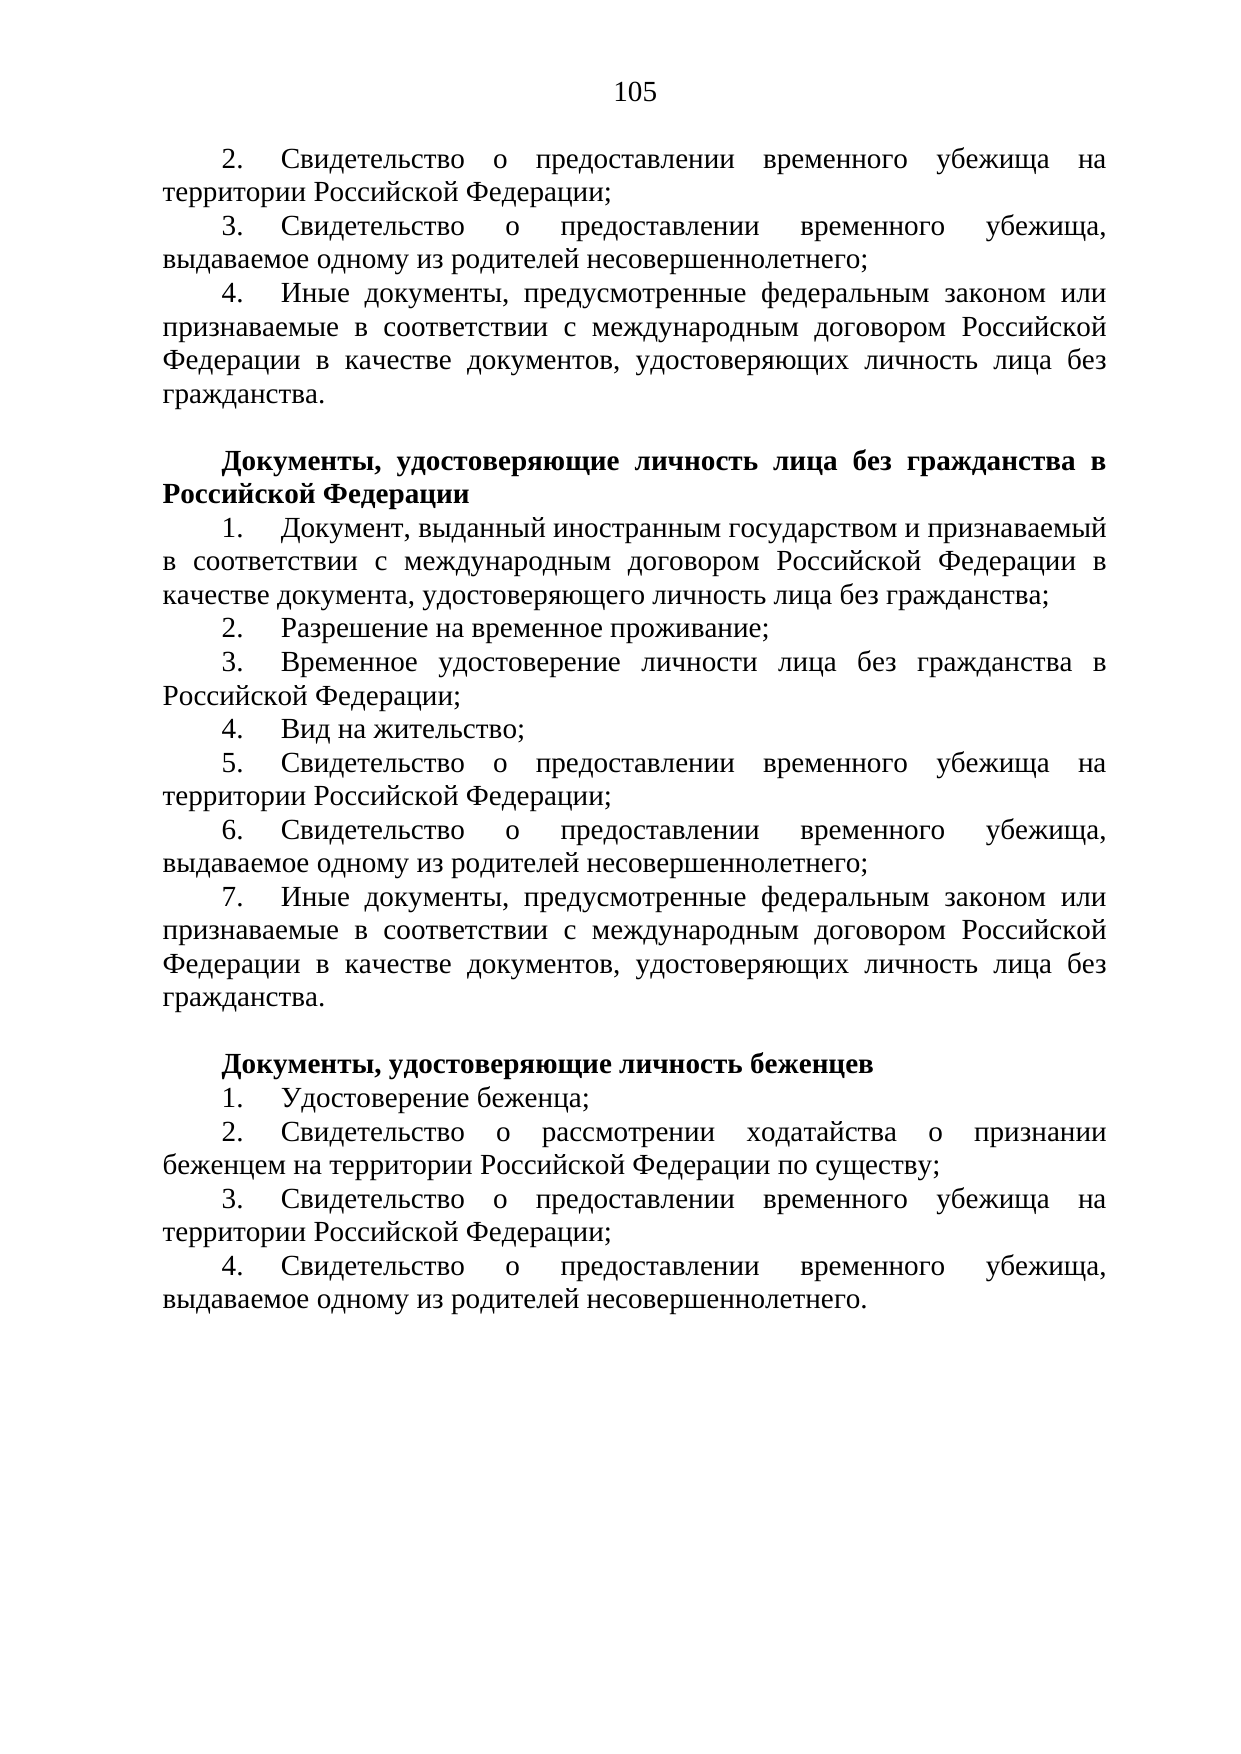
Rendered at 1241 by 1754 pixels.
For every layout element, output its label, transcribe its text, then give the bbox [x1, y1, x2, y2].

text 3. Временное удостоверение личности лица без гражданства в Российской Федерации; [162, 644, 1107, 711]
text 4. Иные документы, предусмотренные федеральным законом или признаваемые в соответствии с международным договором Российской Федерации в качестве документов, удостоверяющих личность лица без гражданства. [162, 275, 1107, 409]
text 3. Свидетельство о предоставлении временного убежища на территории Российской Федерации; [162, 1181, 1107, 1248]
text 4. Свидетельство о предоставлении временного убежища, выдаваемое одному из родителей несовершеннолетнего. [162, 1248, 1107, 1315]
text 2. Разрешение на временное проживание; [162, 611, 1107, 644]
text 4. Вид на жительство; [162, 711, 1107, 745]
text 1. Документ, выданный иностранным государством и признаваемый в соответствии с международным договором Российской Федерации в качестве документа, удостоверяющего личность лица без гражданства; [162, 510, 1107, 611]
text 6. Свидетельство о предоставлении временного убежища, выдаваемое одному из родителей несовершеннолетнего; [162, 812, 1107, 879]
text 2. Свидетельство о рассмотрении ходатайства о признании беженцем на территории Российской Федерации по существу; [162, 1114, 1107, 1181]
text 1. Удостоверение беженца; [162, 1080, 1107, 1114]
text 5. Свидетельство о предоставлении временного убежища на территории Российской Федерации; [162, 745, 1107, 812]
text Документы, удостоверяющие личность беженцев [162, 1047, 1107, 1080]
text 7. Иные документы, предусмотренные федеральным законом или признаваемые в соответствии с международным договором Российской Федерации в качестве документов, удостоверяющих личность лица без гражданства. [162, 879, 1107, 1013]
text 3. Свидетельство о предоставлении временного убежища, выдаваемое одному из родителей несовершеннолетнего; [162, 208, 1107, 275]
text 2. Свидетельство о предоставлении временного убежища на территории Российской Федерации; [162, 141, 1107, 208]
text Документы, удостоверяющие личность лица без гражданства в Российской Федерации [162, 443, 1107, 510]
